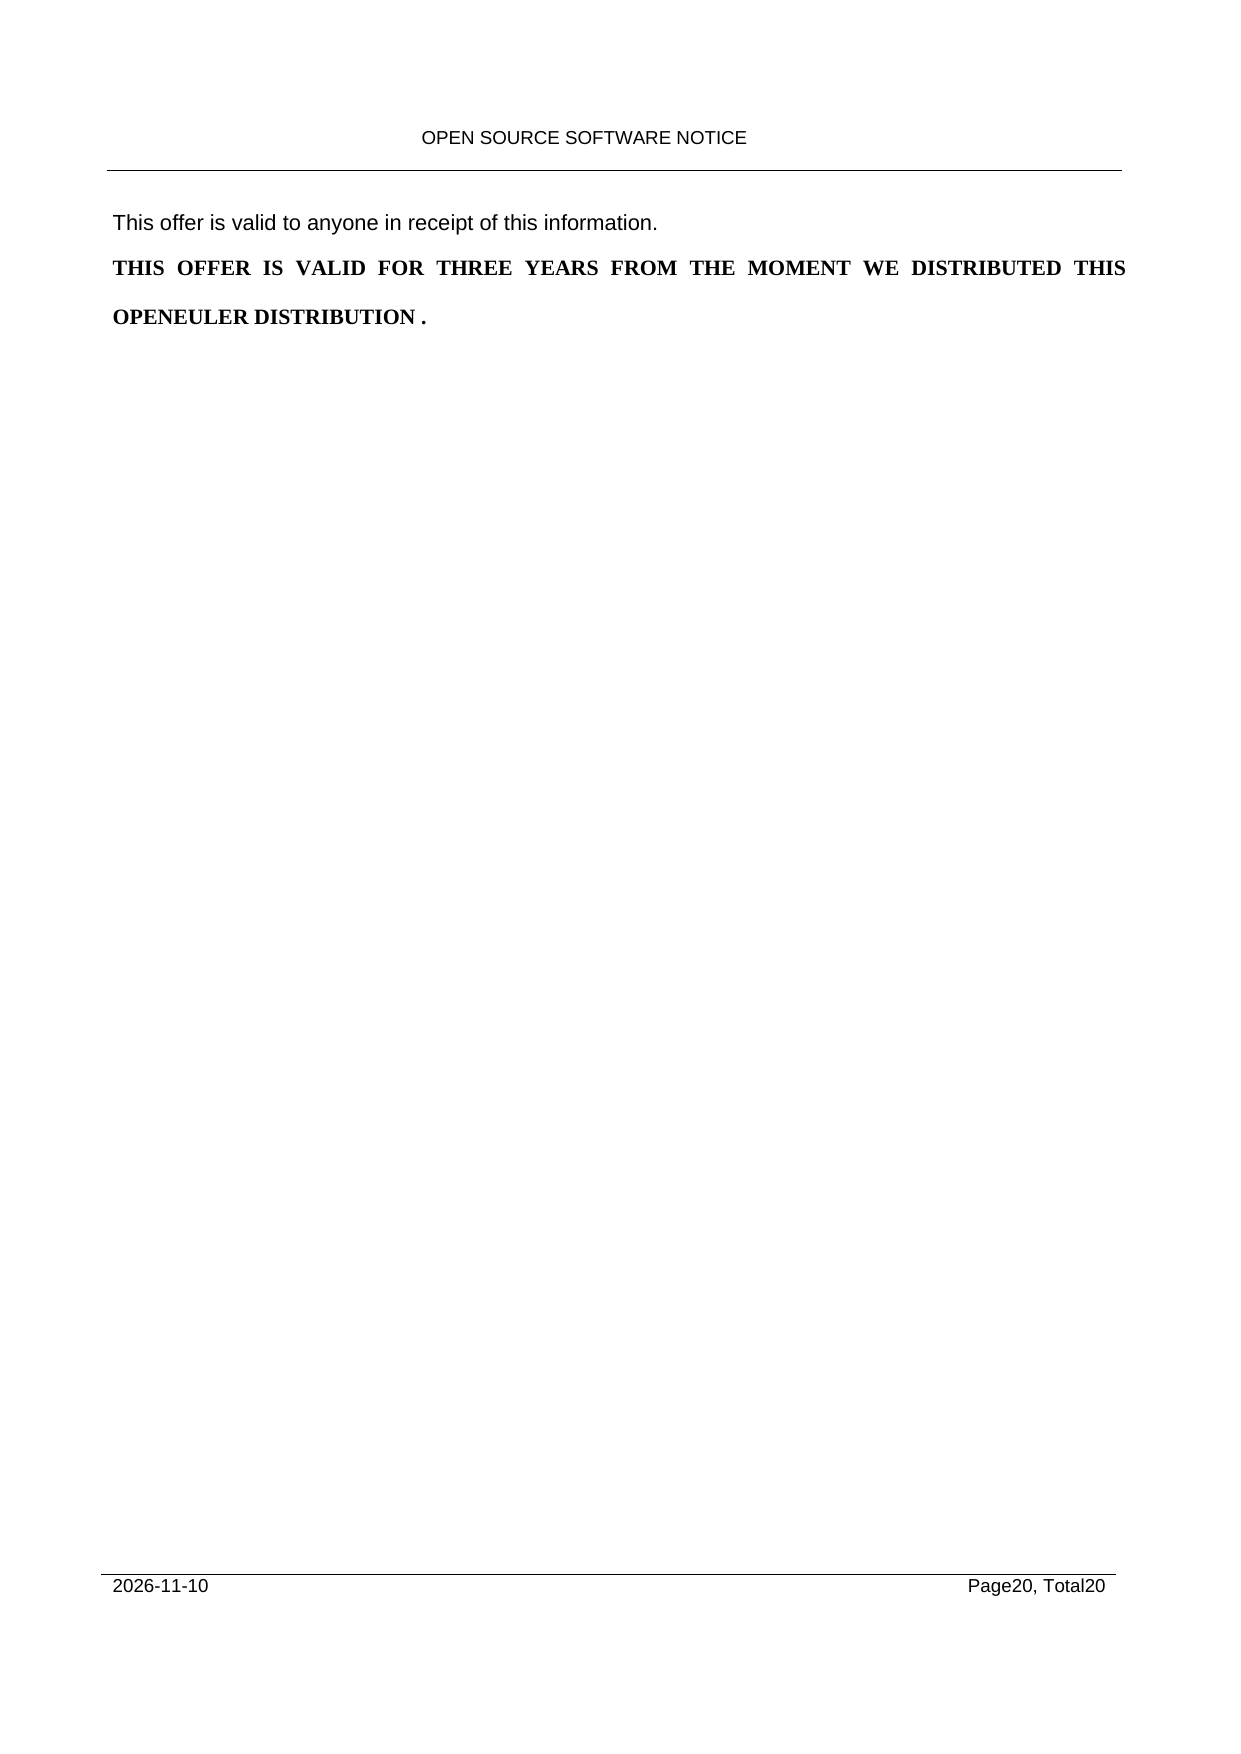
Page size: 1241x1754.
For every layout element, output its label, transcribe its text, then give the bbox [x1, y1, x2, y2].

text THIS OFFER IS VALID FOR THREE YEARS FROM THE MOMENT WE DISTRIBUTED THIS OPENEULER DISTRIBUTION . [112, 251, 1128, 333]
text This offer is valid to anyone in receipt of this information. [112, 206, 1128, 239]
